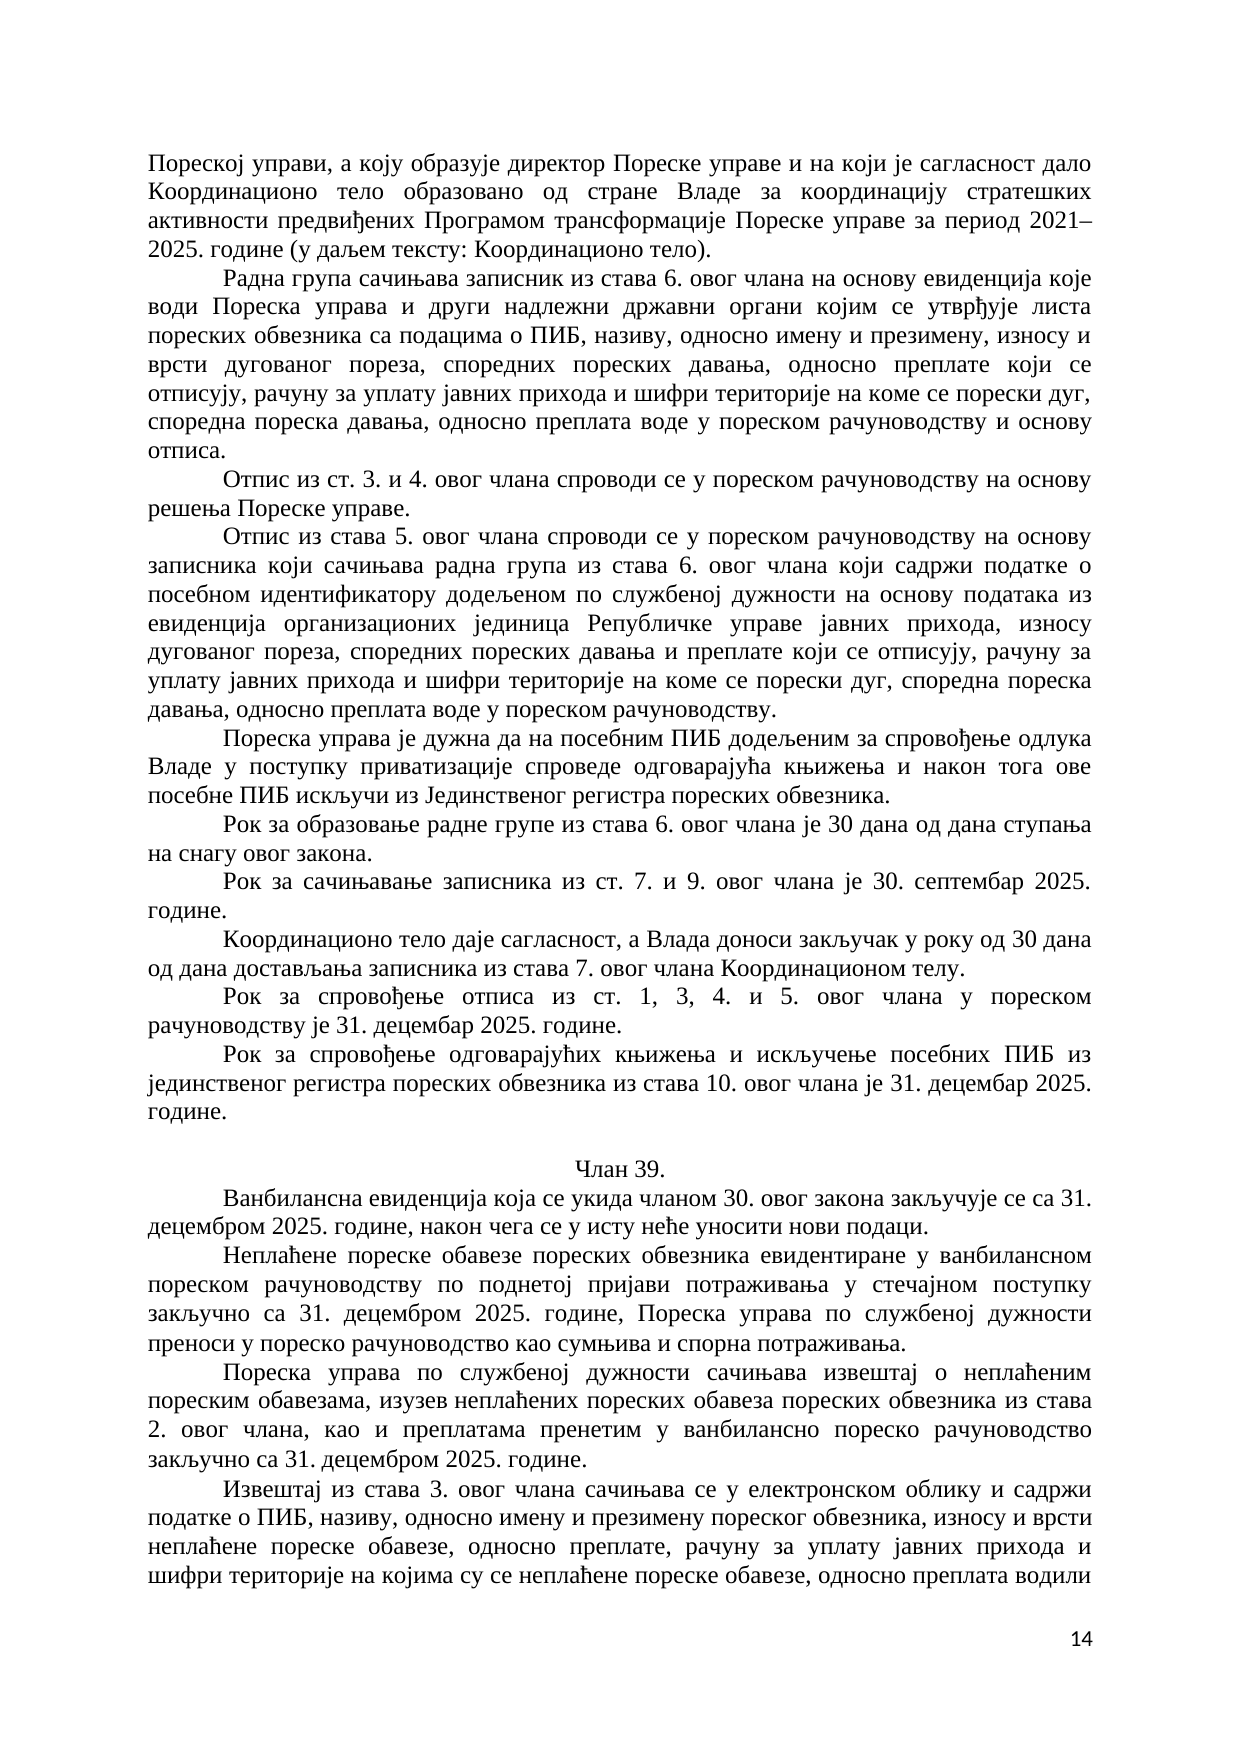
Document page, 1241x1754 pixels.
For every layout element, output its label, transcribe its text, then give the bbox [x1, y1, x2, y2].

text Рок за спровођење одговарајућих књижења и искључење посебних ПИБ из јединственог регистра пореских обвезника из става 10. овог члана је 31. децембар 2025. године. [148, 1039, 1093, 1125]
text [148, 1474, 1093, 1589]
text Рок за спровођење отписа из ст. 1, 3, 4. и 5. овог члана у пореском рачуноводству је 31. децембар 2025. године. [148, 981, 1093, 1039]
text Отпис из става 5. овог члана спроводи се у пореском рачуноводству на основу записника који сачињава радна група из става 6. овог члана који садржи податке о посебном идентификатору додељеном по службеној дужности на основу података из евиденција организационих јединица Републичке управе јавних прихода, износу дугованог пореза, споредних пореских давања и преплате који се отписују, рачуну за уплату јавних прихода и шифри територије на коме се порески дуг, споредна пореска давања, односно преплата воде у пореском рачуноводству. [148, 521, 1093, 723]
text Пореска управа по службеној дужности сачињава извештај о неплаћеним пореским обавезама, изузев неплаћених пореских обавеза пореских обвезника из става 2. овог члана, као и преплатама пренетим у ванбилансно пореско рачуноводство закључно са 31. децембром 2025. године. [148, 1357, 1093, 1474]
text Рок за сачињавање записника из ст. 7. и 9. овог члана је 30. септембар 2025. године. [148, 866, 1093, 924]
text Неплаћене пореске обавезе пореских обвезника евидентиране у ванбилансном пореском рачуноводству по поднетој пријави потраживања у стечајном поступку закључно са 31. децембром 2025. године, Пореска управа по службеној дужности преноси у пореско рачуноводство као сумњива и спорна потраживања. [148, 1240, 1093, 1357]
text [148, 148, 1093, 263]
text Члан 39. [148, 1154, 1093, 1183]
text Координационо тело даје сагласност, а Влада доноси закључак у року од 30 дана од дана достављања записника из става 7. овог члана Координационом телу. [148, 924, 1093, 981]
text Пореска управа је дужна да на посебним ПИБ додељеним за спровођење одлука Владе у поступку приватизације спроведе одговарајућа књижења и након тога ове посебне ПИБ искључи из Јединственог регистра пореских обвезника. [148, 723, 1093, 809]
text Ванбилансна евиденција која се укида чланом 30. овог закона закључује се са 31. децембром 2025. године, након чега се у исту неће уносити нови подаци. [148, 1183, 1093, 1240]
text Радна група сачињава записник из става 6. овог члана на основу евиденција које води Пореска управа и други надлежни државни органи којим се утврђује листа пореских обвезника са подацима о ПИБ, називу, односно имену и презимену, износу и врсти дугованог пореза, споредних пореских давања, односно преплате који се отписују, рачуну за уплату јавних прихода и шифри територије на коме се порески дуг, споредна пореска давања, односно преплата воде у пореском рачуноводству и основу отписа. [148, 263, 1093, 464]
text Отпис из ст. 3. и 4. овог члана спроводи се у пореском рачуноводству на основу решења Пореске управе. [148, 464, 1093, 521]
text Рок за образовање радне групе из става 6. овог члана је 30 дана од дана ступања на снагу овог закона. [148, 809, 1093, 866]
